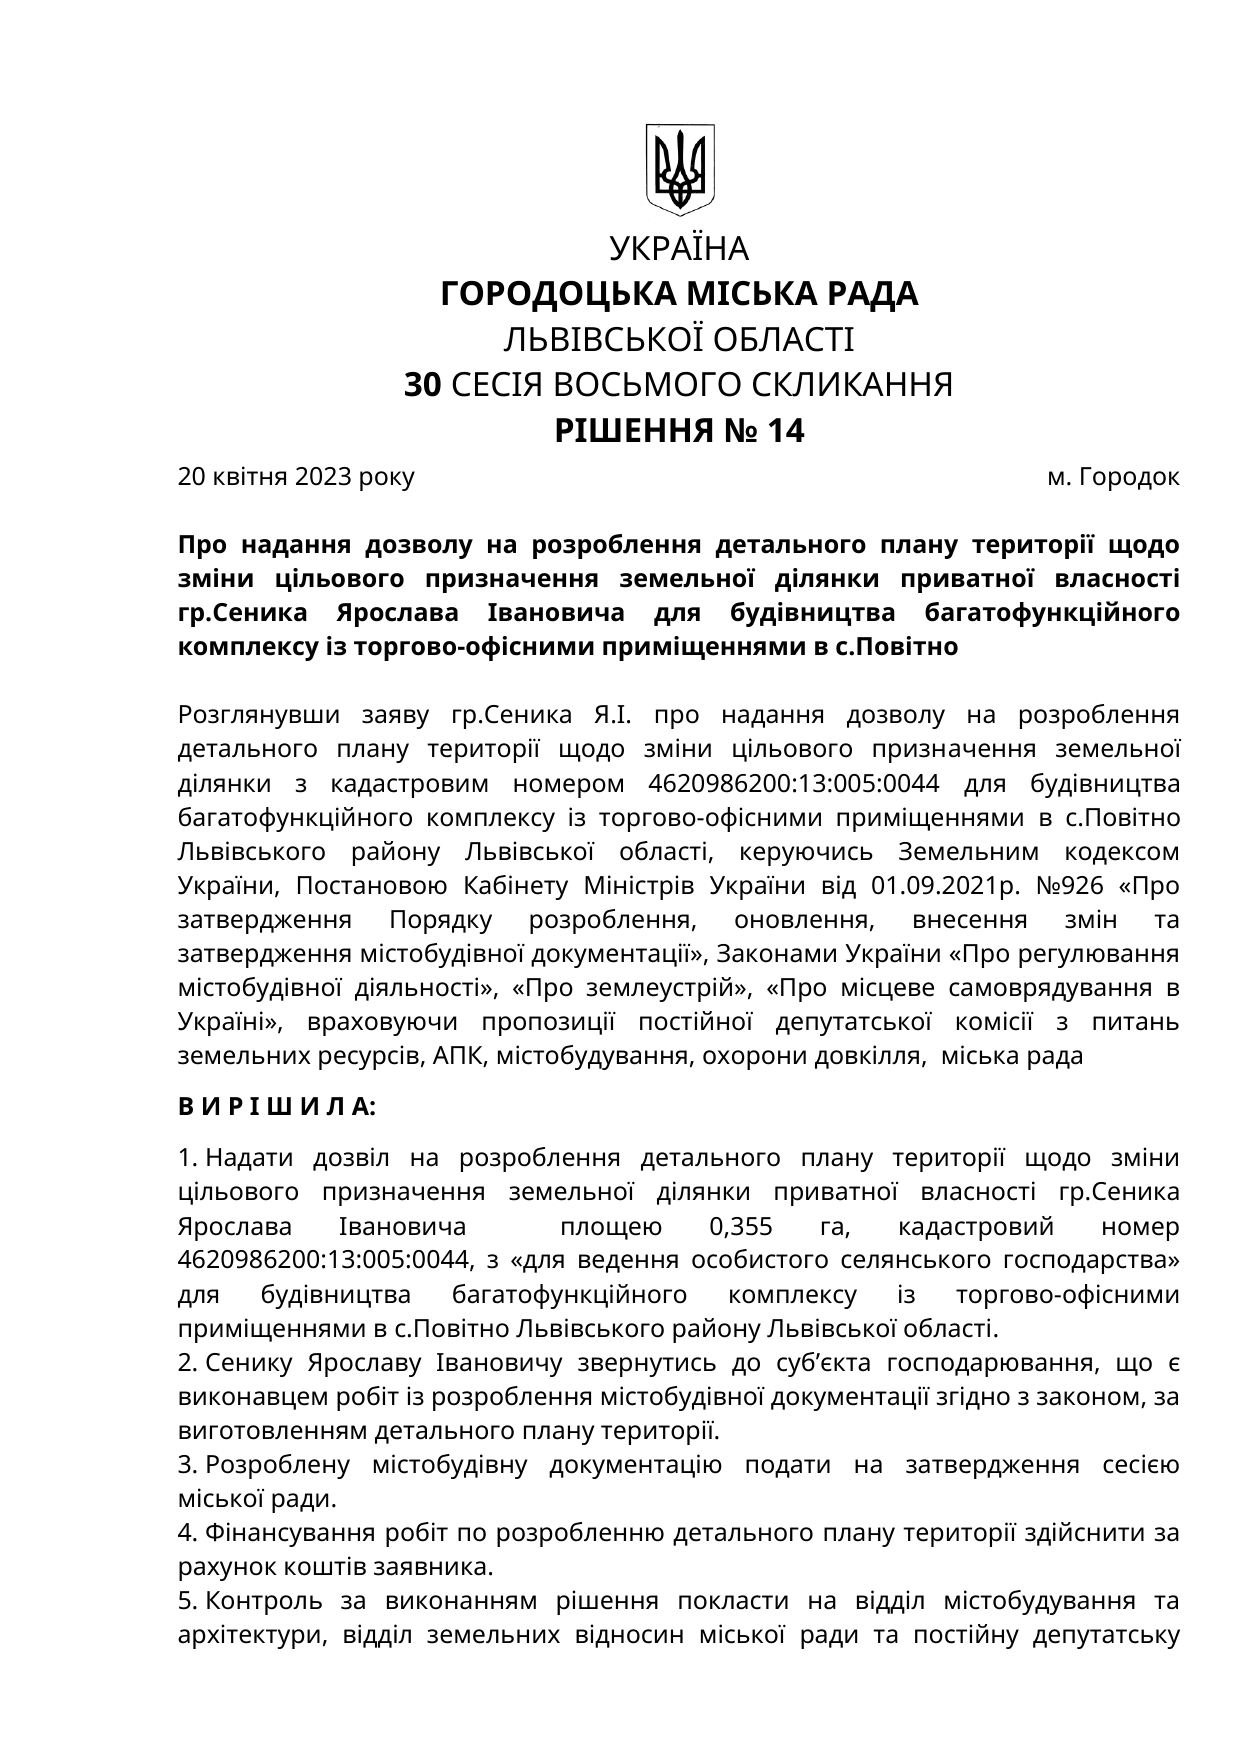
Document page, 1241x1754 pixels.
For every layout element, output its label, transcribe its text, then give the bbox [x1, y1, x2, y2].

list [177, 1583, 1181, 1651]
text РІШЕННЯ № 14 [177, 406, 1181, 452]
text В И Р І Ш И Л А: [177, 1089, 1181, 1123]
picture [633, 118, 726, 221]
text УКРАЇНА [177, 225, 1181, 270]
list Фінансування робіт по розробленню детального плану території здійснити за рахунок коштів заявника. [177, 1515, 1181, 1583]
list Надати дозвіл на розроблення детального плану території щодо зміни цільового призначення земельної ділянки приватної власності гр.Сеника Ярослава Івановича площею 0,355 га, кадастровий номер 4620986200:13:005:0044, з «для ведення особистого селянського господарства» для будівництва багатофункційного комплексу із торгово-офісними приміщеннями в с.Повітно Львівського району Львівської області. [177, 1140, 1181, 1344]
text 30 сесія восьмого скликання [177, 361, 1181, 406]
text ГОРОДОЦЬКА МІСЬКА РАДА [177, 270, 1181, 316]
list Сенику Ярославу Івановичу звернутись до суб’єкта господарювання, що є виконавцем робіт із розроблення містобудівної документації згідно з законом, за виготовленням детального плану території. [177, 1344, 1181, 1447]
text 20 квітня 2023 року м. Городок [177, 459, 1181, 493]
text Розглянувши заяву гр.Сеника Я.І. про надання дозволу на розроблення детального плану території щодо зміни цільового призначення земельної ділянки з кадастровим номером 4620986200:13:005:0044 для будівництва багатофункційного комплексу із торгово-офісними приміщеннями в с.Повітно Львівського району Львівської області, керуючись Земельним кодексом України, Постановою Кабінету Міністрів України від 01.09.2021р. №926 «Про затвердження Порядку розроблення, оновлення, внесення змін та затвердження містобудівної документації», Законами України «Про регулювання містобудівної діяльності», «Про землеустрій», «Про місцеве самоврядування в Україні», враховуючи пропозиції постійної депутатської комісії з питань земельних ресурсів, АПК, містобудування, охорони довкілля, міська рада [177, 697, 1181, 1072]
text Про надання дозволу на розроблення детального плану території щодо зміни цільового призначення земельної ділянки приватної власності гр.Сеника Ярослава Івановича для будівництва багатофункційного комплексу із торгово-офісними приміщеннями в с.Повітно [177, 527, 1181, 663]
list Розроблену містобудівну документацію подати на затвердження сесією міської ради. [177, 1447, 1181, 1515]
text ЛЬВІВСЬКОЇ ОБЛАСТІ [177, 316, 1181, 361]
